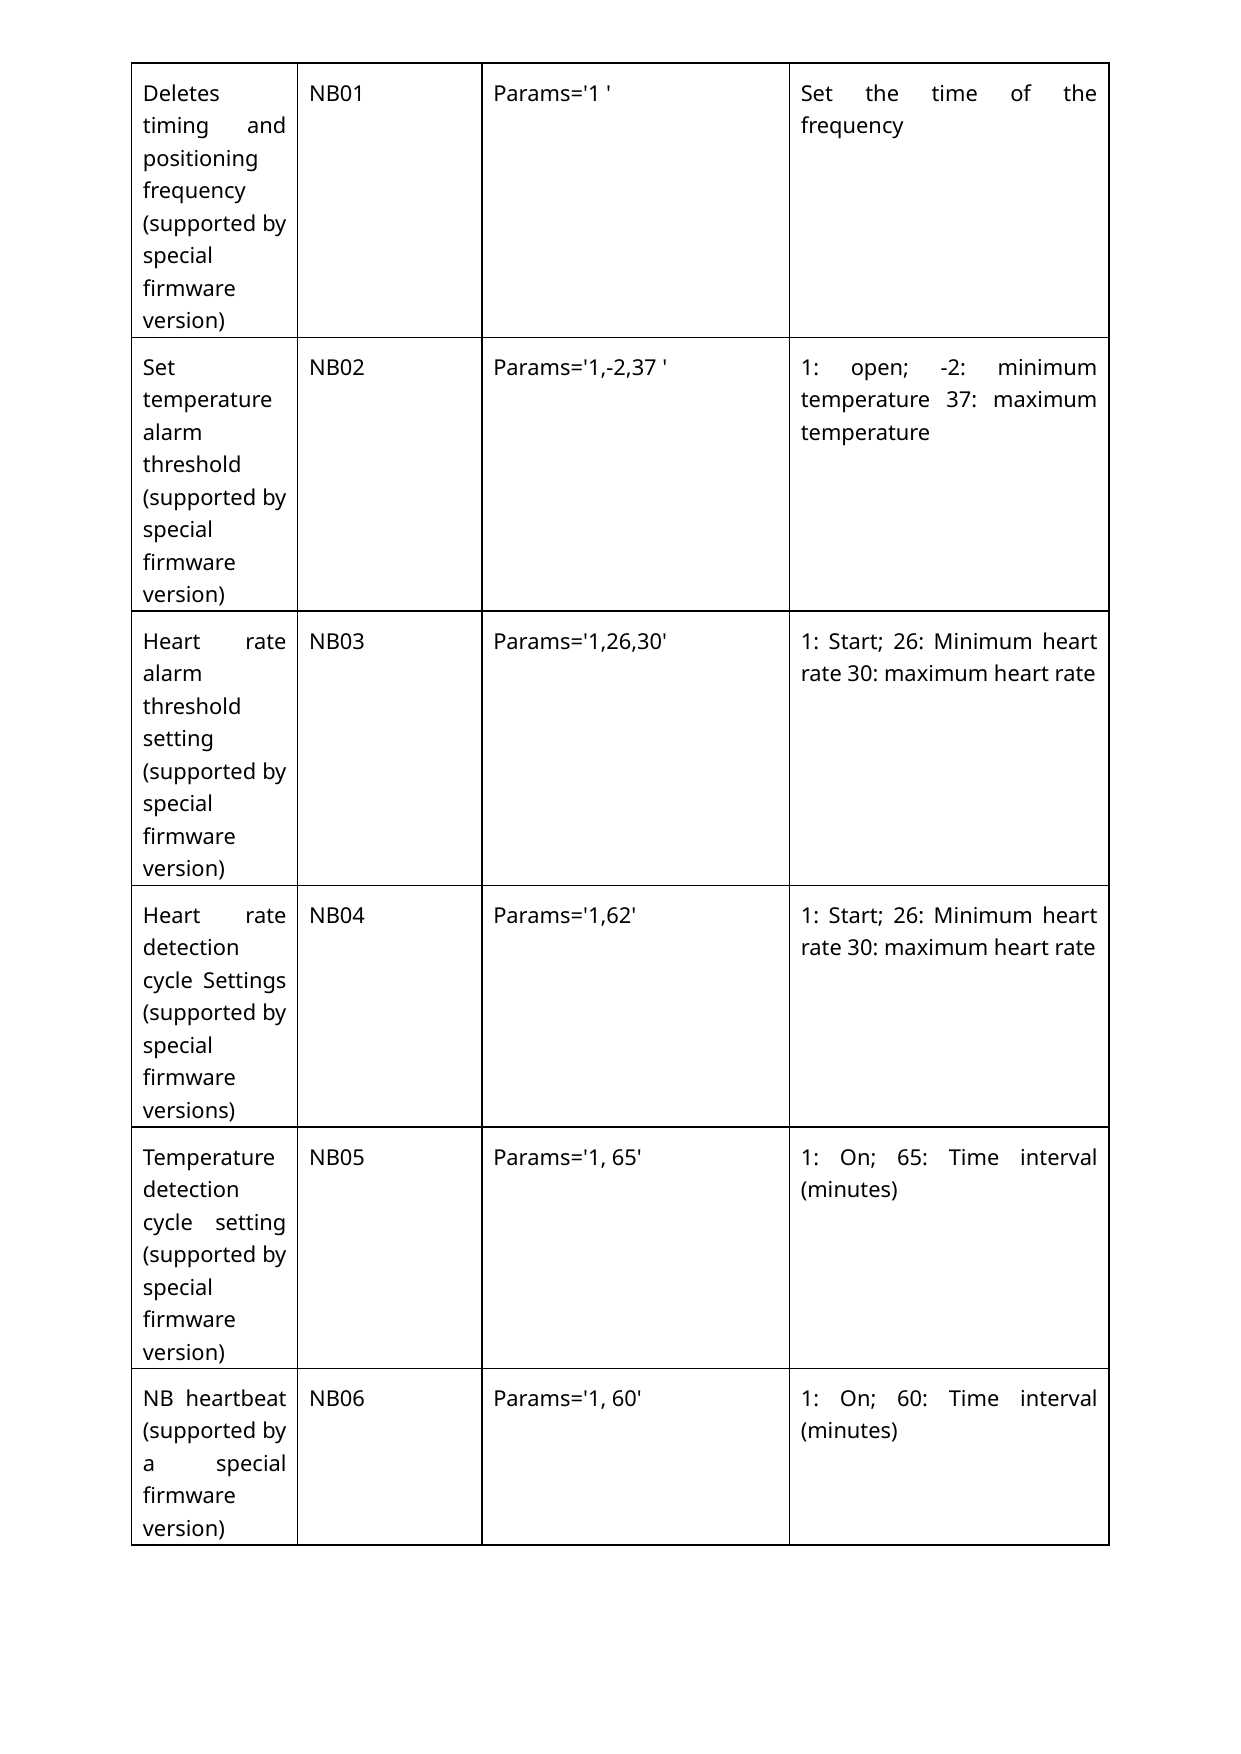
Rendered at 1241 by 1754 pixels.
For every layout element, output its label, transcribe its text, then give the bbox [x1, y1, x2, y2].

table_cell NB05 [298, 1128, 481, 1368]
table_cell NB02 [298, 338, 481, 610]
table_cell Params='1, 65' [483, 1128, 789, 1368]
table_cell Heart rate alarm threshold setting (supported by special firmware version) [132, 612, 297, 884]
table_cell Params='1,-2,37 ' [483, 338, 789, 610]
table_cell Deletes timing and positioning frequency (supported by special firmware version) [132, 64, 297, 336]
table_cell NB04 [298, 886, 481, 1126]
table_cell NB06 [298, 1369, 481, 1544]
table_cell NB heartbeat (supported by a special firmware version) [132, 1369, 297, 1544]
table_cell Params='1, 60' [483, 1369, 789, 1544]
table_cell 1: open; -2: minimum temperature 37: maximum temperature [790, 338, 1108, 610]
table_cell 1: On; 60: Time interval (minutes) [790, 1369, 1108, 1544]
table_cell Set the time of the frequency [790, 64, 1108, 336]
table_cell 1: On; 65: Time interval (minutes) [790, 1128, 1108, 1368]
table_cell Params='1,62' [483, 886, 789, 1126]
table_cell NB01 [298, 64, 481, 336]
table_cell 1: Start; 26: Minimum heart rate 30: maximum heart rate [790, 612, 1108, 884]
table_cell Temperature detection cycle setting (supported by special firmware version) [132, 1128, 297, 1368]
table_cell Heart rate detection cycle Settings (supported by special firmware versions) [132, 886, 297, 1126]
table_cell 1: Start; 26: Minimum heart rate 30: maximum heart rate [790, 886, 1108, 1126]
table_cell NB03 [298, 612, 481, 884]
table_cell Params='1 ' [483, 64, 789, 336]
table_cell Params='1,26,30' [483, 612, 789, 884]
table_cell Set temperature alarm threshold (supported by special firmware version) [132, 338, 297, 610]
